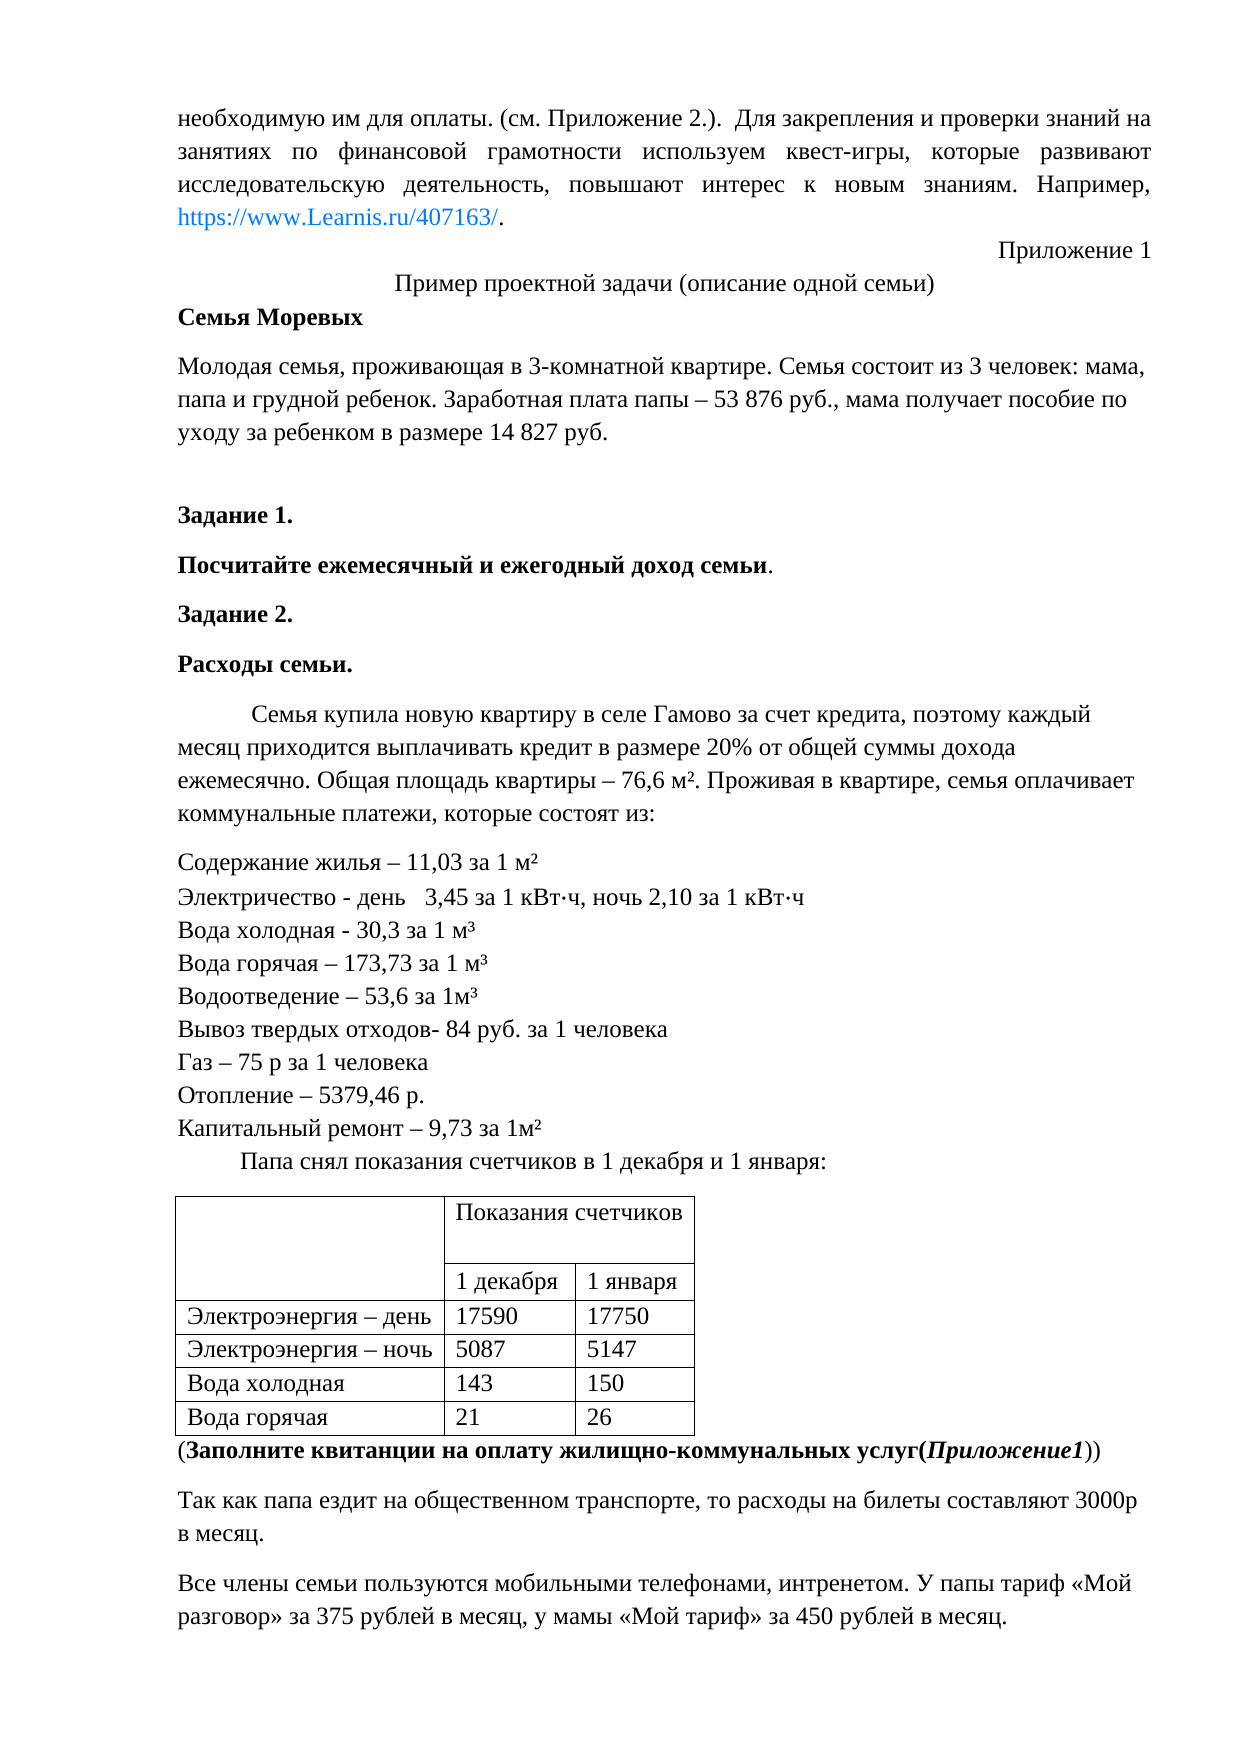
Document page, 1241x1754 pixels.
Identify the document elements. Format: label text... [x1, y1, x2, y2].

table_header Показания счетчиков [445, 1197, 694, 1263]
table_cell Электроэнергия – ночь [176, 1335, 444, 1367]
text Водоотведение – 53,6 за 1м³ [177, 981, 1152, 1010]
text Посчитайте ежемесячный и ежегодный доход семьи. [177, 550, 1152, 578]
table_cell 1 января [576, 1264, 694, 1300]
table_cell 5087 [445, 1335, 575, 1367]
text Капитальный ремонт – 9,73 за 1м² [177, 1113, 1152, 1142]
text Задание 1. [177, 500, 1152, 529]
table_cell 17590 [445, 1301, 575, 1333]
table_header [176, 1197, 444, 1300]
text Все члены семьи пользуются мобильными телефонами, интренетом. У папы тариф «Мой разговор» за 375 рублей в месяц, у мамы «Мой тариф» за 450 рублей в месяц. [177, 1568, 1152, 1630]
table_cell 1 декабря [445, 1264, 575, 1300]
table_cell 17750 [576, 1301, 694, 1333]
text Семья Моревых [177, 302, 1152, 330]
text Вода горячая – 173,73 за 1 м³ [177, 948, 1152, 977]
text Газ – 75 р за 1 человека [177, 1047, 1152, 1076]
text Семья купила новую квартиру в селе Гамово за счет кредита, поэтому каждый месяц приходится выплачивать кредит в размере 20% от общей суммы дохода ежемесячно. Общая площадь квартиры – 76,6 м². Проживая в квартире, семья оплачивает коммунальные платежи, которые состоят из: [177, 699, 1152, 827]
table_cell 143 [445, 1368, 575, 1401]
table_cell Вода горячая [176, 1402, 444, 1434]
text Вода холодная - 30,3 за 1 м³ [177, 915, 1152, 944]
table_cell 21 [445, 1402, 575, 1434]
table_cell Вода холодная [176, 1368, 444, 1401]
text Приложение 1 [177, 236, 1152, 264]
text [177, 103, 1152, 231]
text (Заполните квитанции на оплату жилищно-коммунальных услуг(Приложение1)) [177, 1436, 1152, 1464]
table_cell 26 [576, 1402, 694, 1434]
text Содержание жилья – 11,03 за 1 м² [177, 847, 1152, 876]
text Вывоз твердых отходов- 84 руб. за 1 человека [177, 1014, 1152, 1043]
text Молодая семья, проживающая в 3-комнатной квартире. Семья состоит из 3 человек: мама, папа и грудной ребенок. Заработная плата папы – 53 876 руб., мама получает пособие по уходу за ребенком в размере 14 827 руб. [177, 351, 1152, 446]
text Папа снял показания счетчиков в 1 декабря и 1 января: [177, 1146, 1152, 1175]
text Электричество - день 3,45 за 1 кВт⋅ч, ночь 2,10 за 1 кВт⋅ч [177, 881, 1152, 911]
text Расходы семьи. [177, 649, 1152, 678]
text Так как папа ездит на общественном транспорте, то расходы на билеты составляют 3000р в месяц. [177, 1485, 1152, 1547]
text Отопление – 5379,46 р. [177, 1080, 1152, 1109]
table_cell Электроэнергия – день [176, 1301, 444, 1333]
table_cell 5147 [576, 1335, 694, 1367]
text Задание 2. [177, 599, 1152, 628]
text Пример проектной задачи (описание одной семьи) [177, 268, 1152, 297]
table_cell 150 [576, 1368, 694, 1401]
